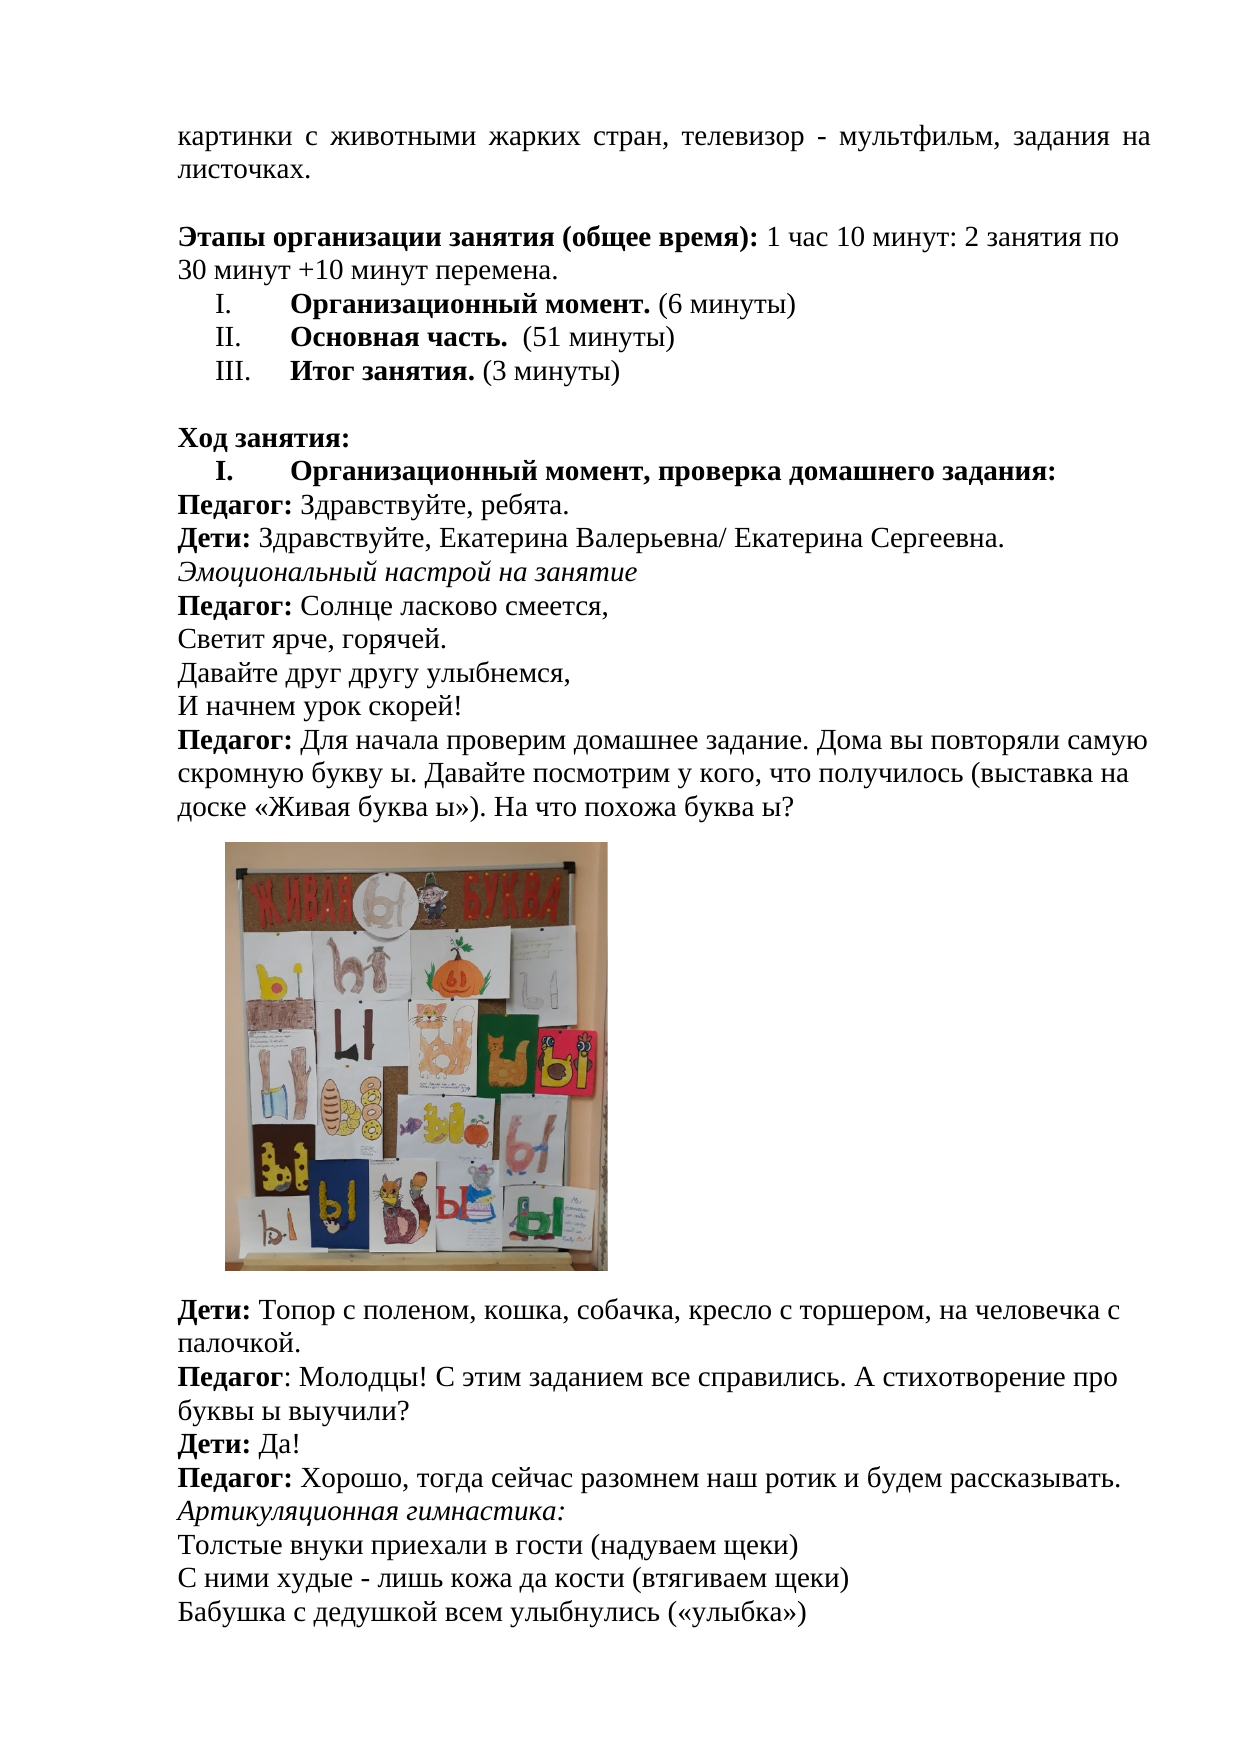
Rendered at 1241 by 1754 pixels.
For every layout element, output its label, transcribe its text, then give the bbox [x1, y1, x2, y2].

list Итог занятия. (3 минуты) [215, 353, 1152, 386]
text Этапы организации занятия (общее время): 1 час 10 минут: 2 занятия по 30 минут +10 минут перемена. [177, 219, 1152, 286]
text И начнем урок скорей! [177, 688, 1152, 722]
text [177, 118, 1152, 185]
text Педагог: Хорошо, тогда сейчас разомнем наш ротик и будем рассказывать. [177, 1460, 1152, 1493]
text Давайте друг другу улыбнемся, [177, 655, 1152, 688]
text Светит ярче, горячей. [177, 621, 1152, 655]
text Артикуляционная гимнастика: [177, 1493, 1152, 1527]
list Организационный момент. (6 минуты) [215, 286, 1152, 319]
list Основная часть. (51 минуты) [215, 319, 1152, 353]
text Дети: Да! [177, 1426, 1152, 1460]
text Педагог: Для начала проверим домашнее задание. Дома вы повторяли самую скромную букву ы. Давайте посмотрим у кого, что получилось (выставка на доске «Живая буква ы»). На что похожа буква ы? [177, 722, 1152, 822]
text Педагог: Молодцы! С этим заданием все справились. А стихотворение про буквы ы выучили? [177, 1359, 1152, 1426]
text Ход занятия: [177, 420, 1152, 453]
text Дети: Здравствуйте, Екатерина Валерьевна/ Екатерина Сергеевна. [177, 521, 1152, 554]
list Организационный момент, проверка домашнего задания: [215, 453, 1152, 487]
text С ними худые - лишь кожа да кости (втягиваем щеки) [177, 1560, 1152, 1594]
text Педагог: Солнце ласково смеется, [177, 588, 1152, 621]
picture [225, 842, 608, 1271]
text Бабушка с дедушкой всем улыбнулись («улыбка») [177, 1594, 1152, 1627]
text Дети: Топор с поленом, кошка, собачка, кресло с торшером, на человечка с палочкой. [177, 1292, 1152, 1359]
text Педагог: Здравствуйте, ребята. [177, 487, 1152, 521]
text Толстые внуки приехали в гости (надуваем щеки) [177, 1527, 1152, 1560]
text Эмоциональный настрой на занятие [177, 554, 1152, 588]
